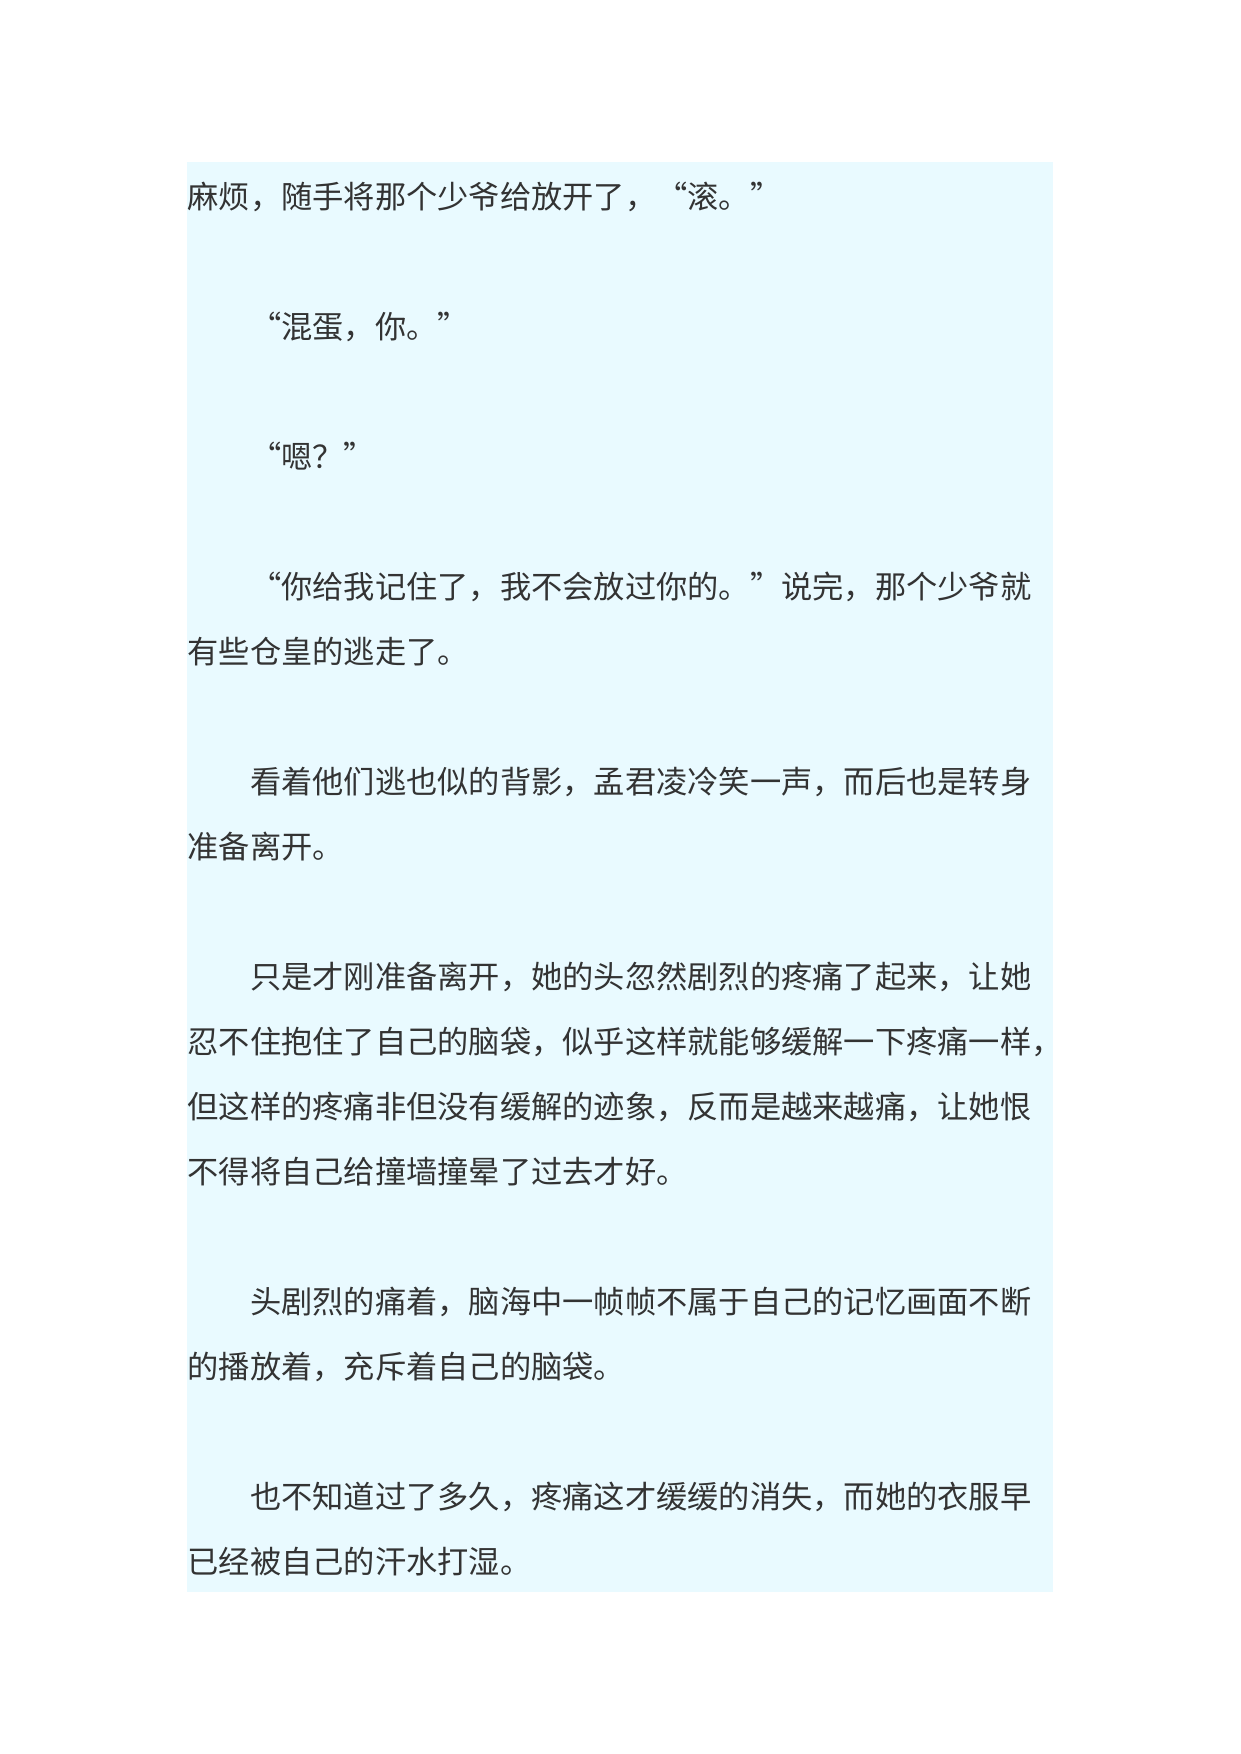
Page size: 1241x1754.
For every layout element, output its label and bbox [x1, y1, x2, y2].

text [187, 162, 1053, 1592]
